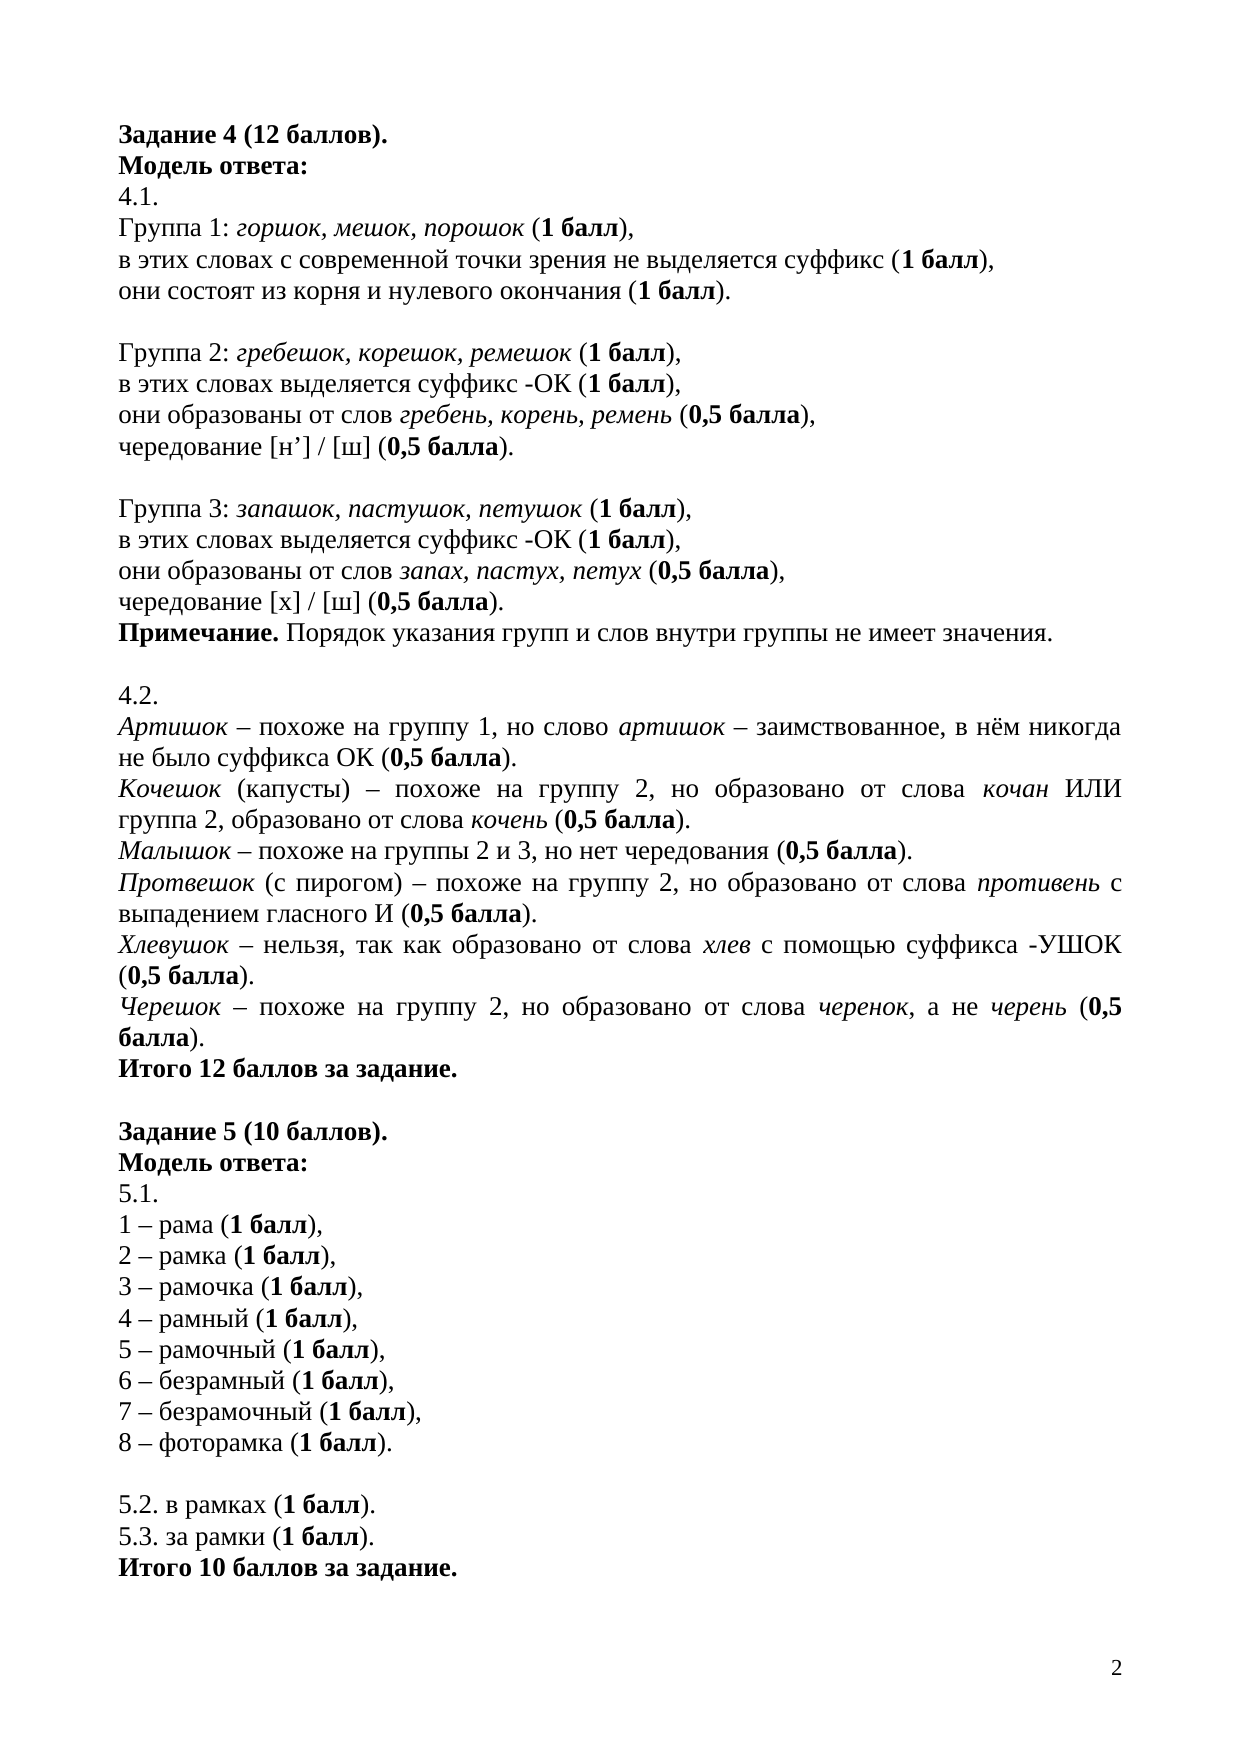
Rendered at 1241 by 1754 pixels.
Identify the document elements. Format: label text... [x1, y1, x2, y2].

text Группа 1: горшок, мешок, порошок (1 балл), [118, 212, 1122, 243]
text 7 – безрамочный (1 балл), [118, 1395, 1122, 1426]
text 5.1. [118, 1177, 1122, 1208]
text Хлевушок – нельзя, так как образовано от слова хлев с помощью суффикса -УШОК (0,5 балла). [118, 928, 1122, 990]
text Итого 10 баллов за задание. [118, 1551, 1122, 1582]
text в этих словах с современной точки зрения не выделяется суффикс (1 балл), [118, 243, 1122, 274]
text 6 – безрамный (1 балл), [118, 1364, 1122, 1395]
text Модель ответа: [118, 149, 1122, 180]
text Малышок – похоже на группы 2 и 3, но нет чередования (0,5 балла). [118, 834, 1122, 866]
text 8 – фоторамка (1 балл). [118, 1426, 1122, 1457]
text 1 – рама (1 балл), [118, 1208, 1122, 1239]
text 5.3. за рамки (1 балл). [118, 1520, 1122, 1551]
text 4 – рамный (1 балл), [118, 1302, 1122, 1333]
text чередование [н’] / [ш] (0,5 балла). [118, 429, 1122, 461]
text в этих словах выделяется суффикс -ОК (1 балл), [118, 523, 1122, 554]
text в этих словах выделяется суффикс -ОК (1 балл), [118, 367, 1122, 398]
text Модель ответа: [118, 1146, 1122, 1177]
text Кочешок (капусты) – похоже на группу 2, но образовано от слова кочан ИЛИ группа 2, образовано от слова кочень (0,5 балла). [118, 772, 1122, 834]
text Группа 3: запашок, пастушок, петушок (1 балл), [118, 492, 1122, 523]
text они состоят из корня и нулевого окончания (1 балл). [118, 274, 1122, 305]
text Группа 2: гребешок, корешок, ремешок (1 балл), [118, 336, 1122, 367]
text 4.2. [118, 679, 1122, 710]
text Задание 5 (10 баллов). [118, 1115, 1122, 1146]
text 4.1. [118, 180, 1122, 212]
text 3 – рамочка (1 балл), [118, 1271, 1122, 1302]
text Протвешок (с пирогом) – похоже на группу 2, но образовано от слова противень с выпадением гласного И (0,5 балла). [118, 866, 1122, 928]
text Артишок – похоже на группу 1, но слово артишок – заимствованное, в нём никогда не было суффикса ОК (0,5 балла). [118, 710, 1122, 772]
text 5 – рамочный (1 балл), [118, 1333, 1122, 1364]
text Примечание. Порядок указания групп и слов внутри группы не имеет значения. [118, 616, 1122, 648]
text Задание 4 (12 баллов). [118, 118, 1122, 149]
text 5.2. в рамках (1 балл). [118, 1488, 1122, 1520]
text чередование [х] / [ш] (0,5 балла). [118, 585, 1122, 616]
text Черешок – похоже на группу 2, но образовано от слова черенок, а не черень (0,5 балла). [118, 990, 1122, 1052]
text Итого 12 баллов за задание. [118, 1052, 1122, 1084]
text 2 – рамка (1 балл), [118, 1239, 1122, 1271]
text они образованы от слов гребень, корень, ремень (0,5 балла), [118, 398, 1122, 429]
text они образованы от слов запах, пастух, петух (0,5 балла), [118, 554, 1122, 585]
